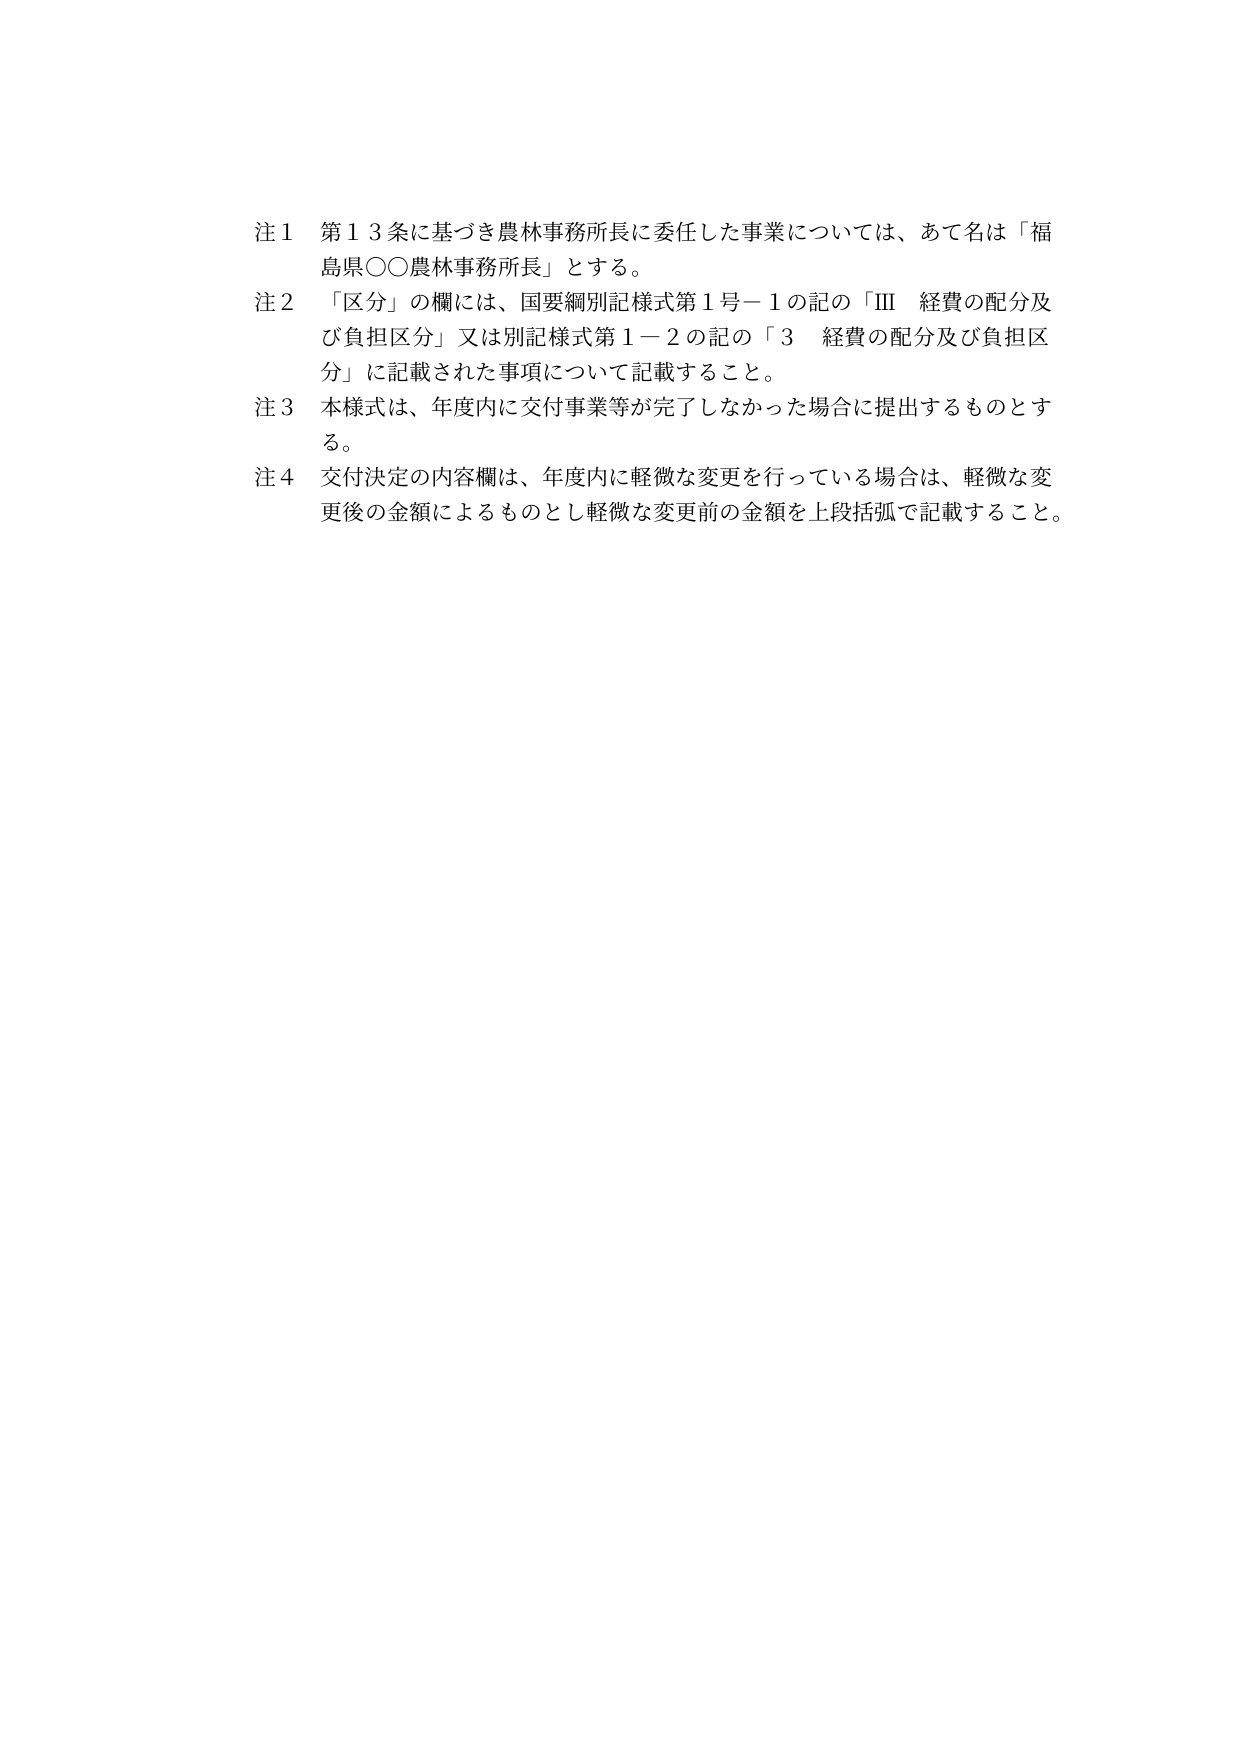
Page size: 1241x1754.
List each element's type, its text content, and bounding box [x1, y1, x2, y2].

text 注２ 「区分」の欄には、国要綱別記様式第１号－１の記の「Ⅲ 経費の配分及び負担区分」又は別記様式第１―２の記の「３ 経費の配分及び負担区分」に記載された事項について記載すること。 [232, 284, 1053, 388]
text 注１ 第１３条に基づき農林事務所長に委任した事業については、あて名は「福島県〇〇農林事務所長」とする。 [232, 214, 1053, 284]
text 注３ 本様式は、年度内に交付事業等が完了しなかった場合に提出するものとする。 [232, 388, 1053, 458]
text 注４ 交付決定の内容欄は、年度内に軽微な変更を行っている場合は、軽微な変更後の金額によるものとし軽微な変更前の金額を上段括弧で記載すること。 [232, 458, 1053, 528]
